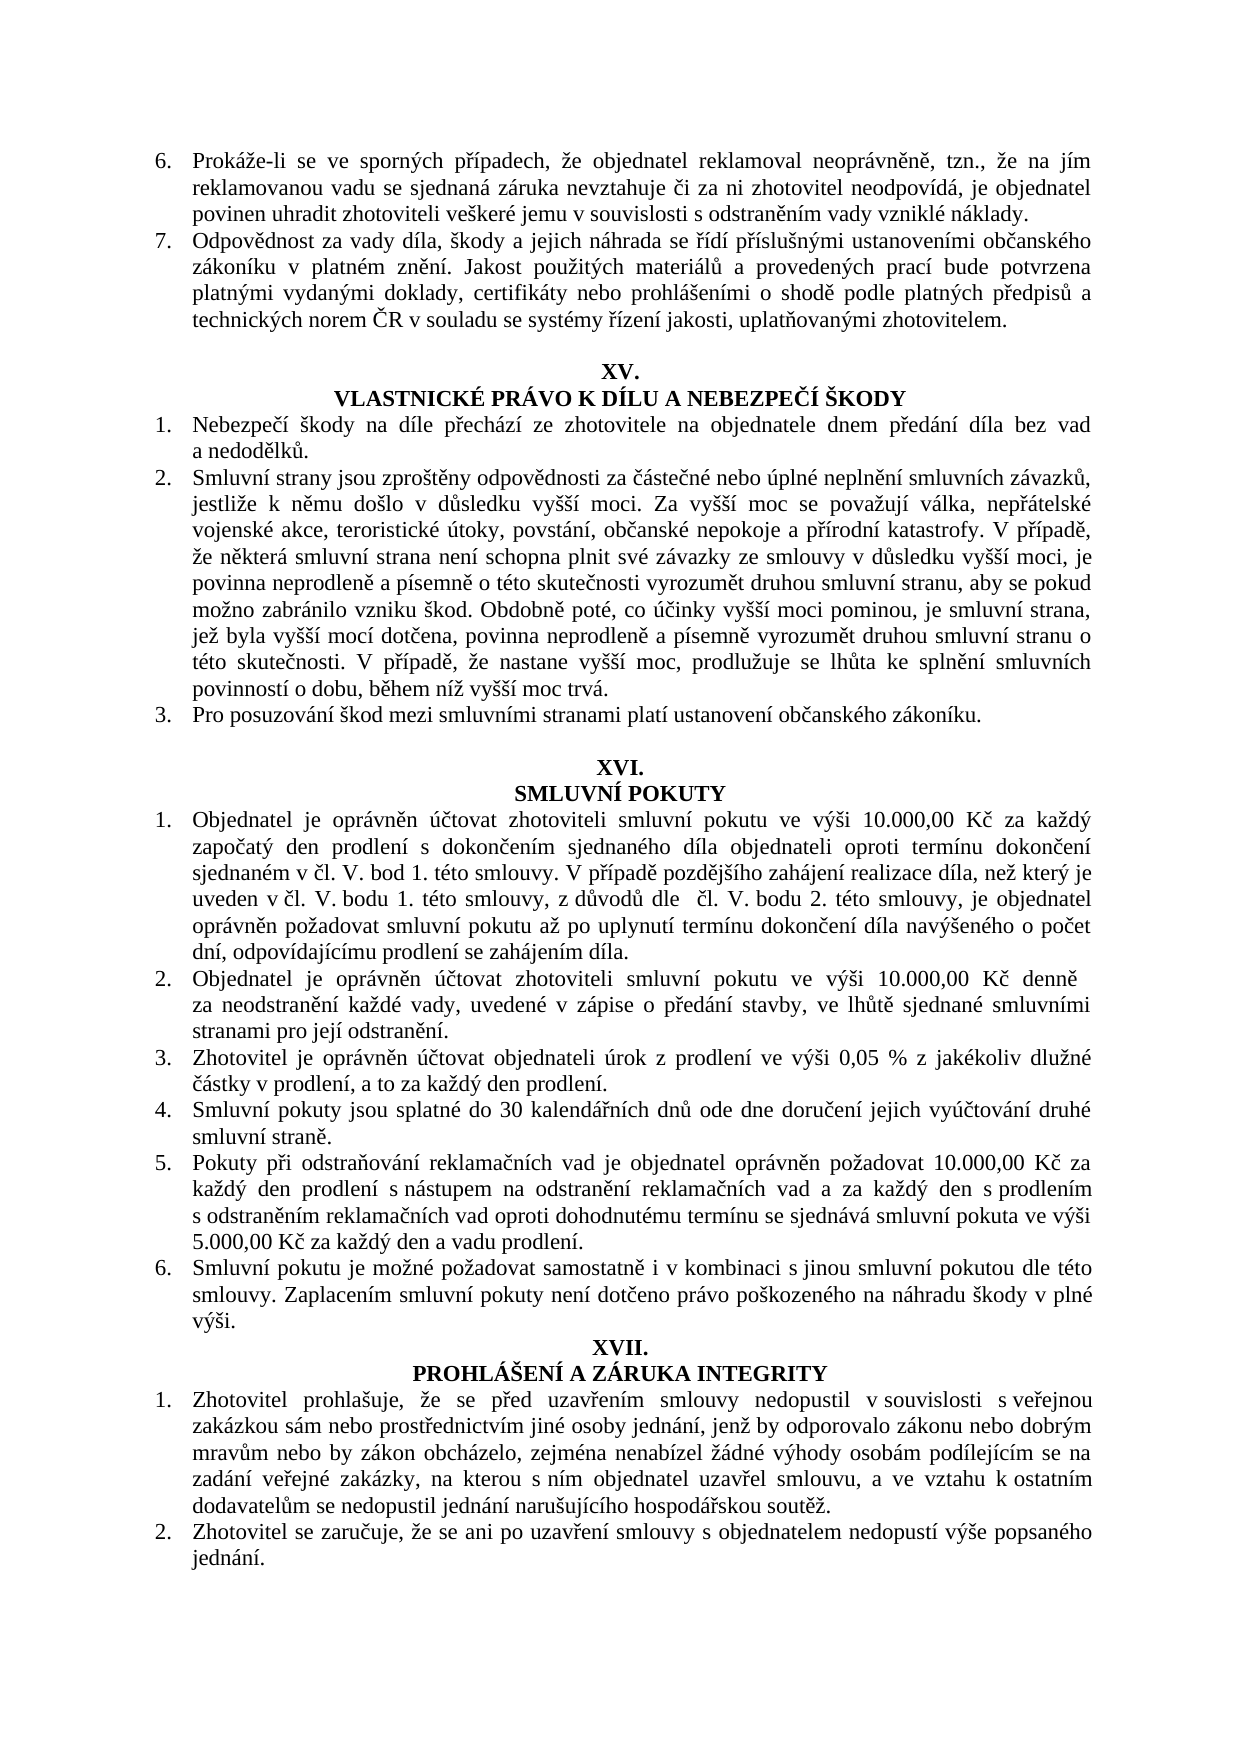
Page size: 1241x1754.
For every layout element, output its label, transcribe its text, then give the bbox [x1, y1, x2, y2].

text VLASTNICKÉ PRÁVO K DÍLU A NEBEZPEČÍ ŠKODY [148, 385, 1093, 411]
list Smluvní strany jsou zproštěny odpovědnosti za částečné nebo úplné neplnění smluvních závazků, jestliže k němu došlo v důsledku vyšší moci. Za vyšší moc se považují válka, nepřátelské vojenské akce, teroristické útoky, povstání, občanské nepokoje a přírodní katastrofy. V případě, že některá smluvní strana není schopna plnit své závazky ze smlouvy v důsledku vyšší moci, je povinna neprodleně a písemně o této skutečnosti vyrozumět druhou smluvní stranu, aby se pokud možno zabránilo vzniku škod. Obdobně poté, co účinky vyšší moci pominou, je smluvní strana, jež byla vyšší mocí dotčena, povinna neprodleně a písemně vyrozumět druhou smluvní stranu o této skutečnosti. V případě, že nastane vyšší moc, prodlužuje se lhůta ke splnění smluvních povinností o dobu, během níž vyšší moc trvá. [154, 464, 1093, 701]
list Smluvní pokutu je možné požadovat samostatně i v kombinaci s jinou smluvní pokutou dle této smlouvy. Zaplacením smluvní pokuty není dotčeno právo poškozeného na náhradu škody v plné výši. [154, 1254, 1093, 1333]
list Prokáže-li se ve sporných případech, že objednatel reklamoval neoprávněně, tzn., že na jím reklamovanou vadu se sjednaná záruka nevztahuje či za ni zhotovitel neodpovídá, je objednatel povinen uhradit zhotoviteli veškeré jemu v souvislosti s odstraněním vady vzniklé náklady. [154, 148, 1093, 227]
text XVII. [148, 1333, 1093, 1360]
list Smluvní pokuty jsou splatné do 30 kalendářních dnů ode dne doručení jejich vyúčtování druhé smluvní straně. [154, 1096, 1093, 1149]
text XVI. [148, 754, 1093, 780]
list Pokuty při odstraňování reklamačních vad je objednatel oprávněn požadovat 10.000,00 Kč za každý den prodlení s nástupem na odstranění reklamačních vad a za každý den s prodlením s odstraněním reklamačních vad oproti dohodnutému termínu se sjednává smluvní pokuta ve výši 5.000,00 Kč za každý den a vadu prodlení. [154, 1149, 1093, 1254]
list Zhotovitel prohlašuje, že se před uzavřením smlouvy nedopustil v souvislosti s veřejnou zakázkou sám nebo prostřednictvím jiné osoby jednání, jenž by odporovalo zákonu nebo dobrým mravům nebo by zákon obcházelo, zejména nenabízel žádné výhody osobám podílejícím se na zadání veřejné zakázky, na kterou s ním objednatel uzavřel smlouvu, a ve vztahu k ostatním dodavatelům se nedopustil jednání narušujícího hospodářskou soutěž. [154, 1386, 1093, 1518]
list Nebezpečí škody na díle přechází ze zhotovitele na objednatele dnem předání díla bez vad a nedodělků. [154, 411, 1093, 464]
list Zhotovitel se zaručuje, že se ani po uzavření smlouvy s objednatelem nedopustí výše popsaného jednání. [154, 1518, 1093, 1571]
text SMLUVNÍ POKUTY [148, 780, 1093, 806]
text XV. [148, 358, 1093, 385]
text PROHLÁŠENÍ A ZÁRUKA INTEGRITY [148, 1360, 1093, 1386]
list Zhotovitel je oprávněn účtovat objednateli úrok z prodlení ve výši 0,05 % z jakékoliv dlužné částky v prodlení, a to za každý den prodlení. [154, 1044, 1093, 1096]
list Objednatel je oprávněn účtovat zhotoviteli smluvní pokutu ve výši 10.000,00 Kč denně za neodstranění každé vady, uvedené v zápise o předání stavby, ve lhůtě sjednané smluvními stranami pro její odstranění. [154, 964, 1093, 1044]
list Odpovědnost za vady díla, škody a jejich náhrada se řídí příslušnými ustanoveními občanského zákoníku v platném znění. Jakost použitých materiálů a provedených prací bude potvrzena platnými vydanými doklady, certifikáty nebo prohlášeními o shodě podle platných předpisů a technických norem ČR v souladu se systémy řízení jakosti, uplatňovanými zhotovitelem. [154, 227, 1093, 332]
list Objednatel je oprávněn účtovat zhotoviteli smluvní pokutu ve výši 10.000,00 Kč za každý započatý den prodlení s dokončením sjednaného díla objednateli oproti termínu dokončení sjednaném v čl. V. bod 1. této smlouvy. V případě pozdějšího zahájení realizace díla, než který je uveden v čl. V. bodu 1. této smlouvy, z důvodů dle čl. V. bodu 2. této smlouvy, je objednatel oprávněn požadovat smluvní pokutu až po uplynutí termínu dokončení díla navýšeného o počet dní, odpovídajícímu prodlení se zahájením díla. [154, 806, 1093, 964]
list Pro posuzování škod mezi smluvními stranami platí ustanovení občanského zákoníku. [154, 701, 1093, 727]
